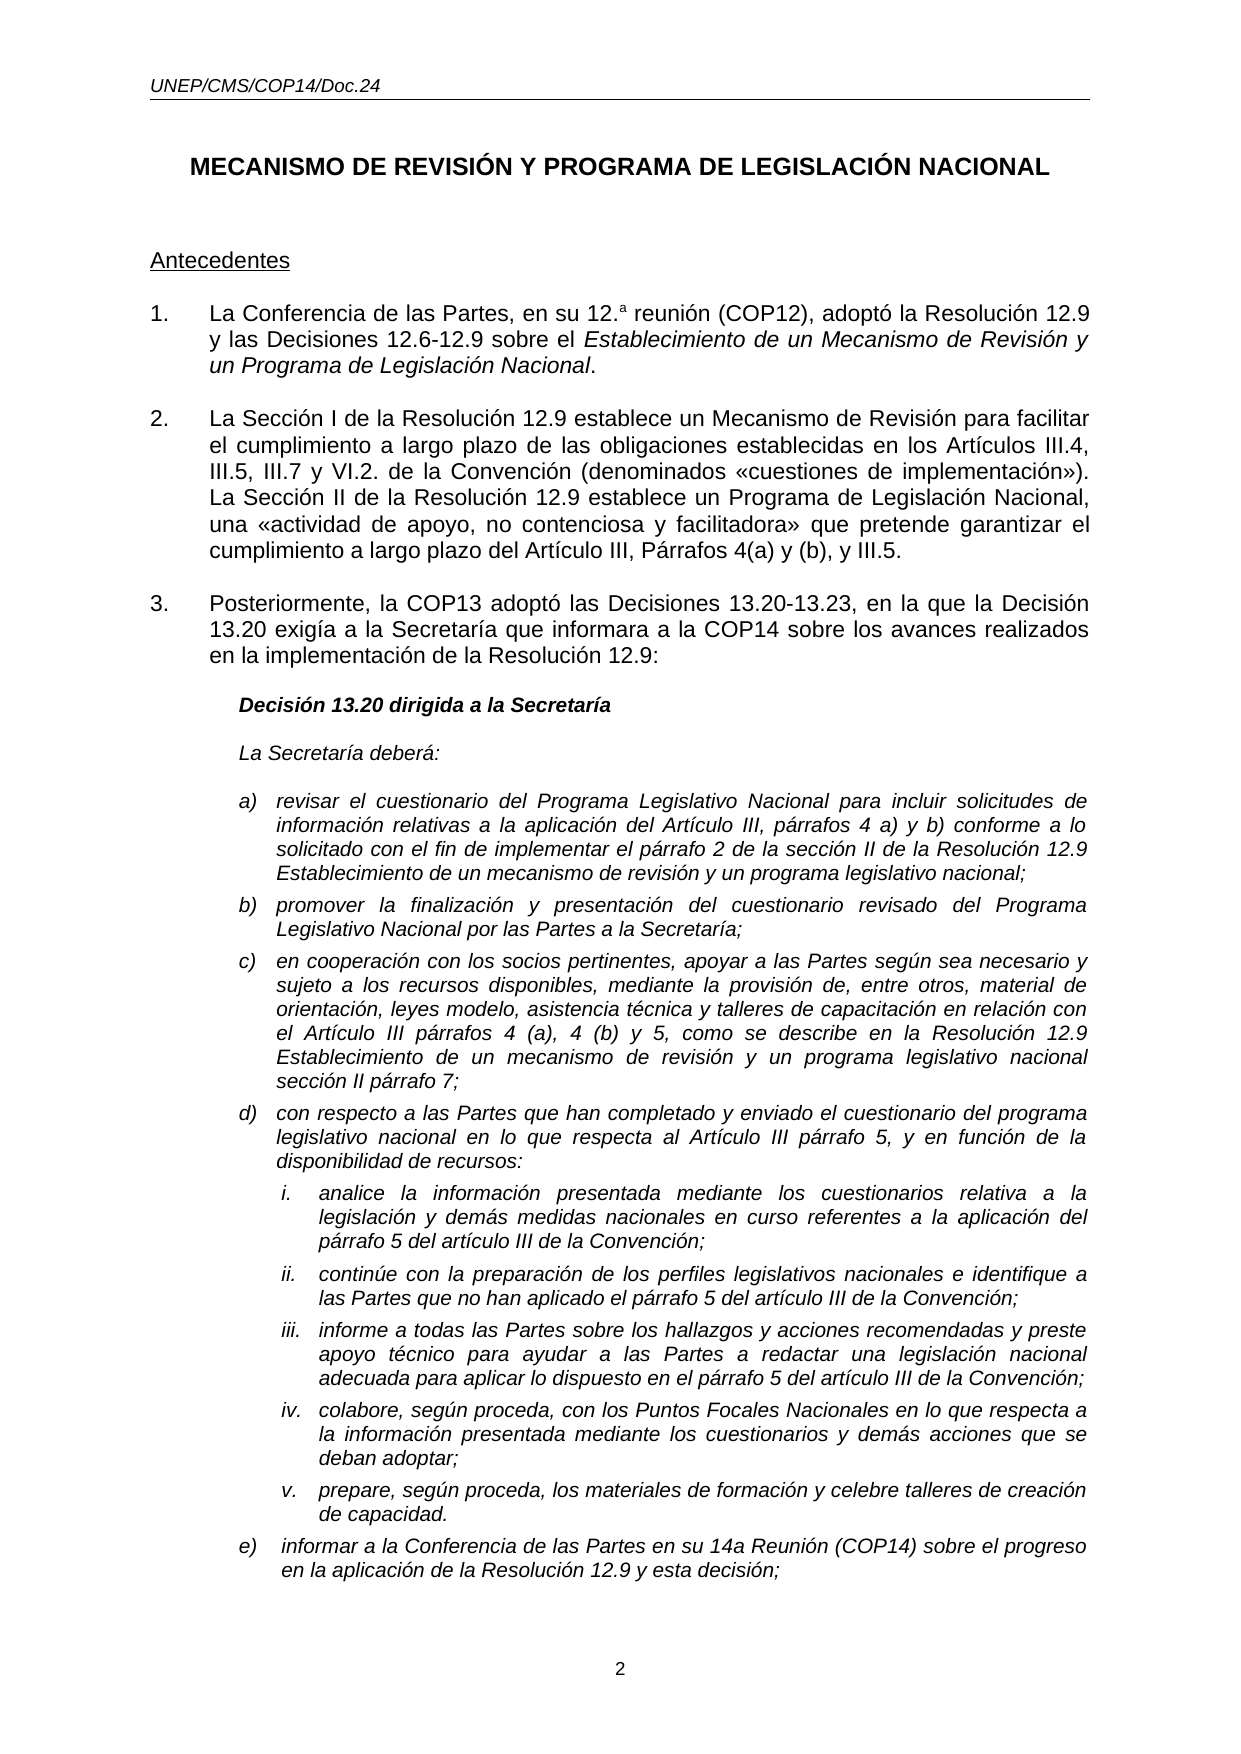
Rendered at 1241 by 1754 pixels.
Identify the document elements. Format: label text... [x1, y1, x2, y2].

list informe a todas las Partes sobre los hallazgos y acciones recomendadas y preste apoyo técnico para ayudar a las Partes a redactar una legislación nacional adecuada para aplicar lo dispuesto en el párrafo 5 del artículo III de la Convención; [281, 1318, 1090, 1389]
list revisar el cuestionario del Programa Legislativo Nacional para incluir solicitudes de información relativas a la aplicación del Artículo III, párrafos 4 a) y b) conforme a lo solicitado con el fin de implementar el párrafo 2 de la sección II de la Resolución 12.9 Establecimiento de un mecanismo de revisión y un programa legislativo nacional; [239, 788, 1090, 884]
list continúe con la preparación de los perfiles legislativos nacionales e identifique a las Partes que no han aplicado el párrafo 5 del artículo III de la Convención; [281, 1261, 1090, 1309]
text Decisión 13.20 dirigida a la Secretaría [239, 693, 1090, 717]
list con respecto a las Partes que han completado y enviado el cuestionario del programa legislativo nacional en lo que respecta al Artículo III párrafo 5, y en función de la disponibilidad de recursos: [239, 1101, 1090, 1173]
list informar a la Conferencia de las Partes en su 14a Reunión (COP14) sobre el progreso en la aplicación de la Resolución 12.9 y esta decisión; [239, 1534, 1090, 1582]
text Posteriormente, la COP13 adoptó las Decisiones 13.20-13.23, en la que la Decisión 13.20 exigía a la Secretaría que informara a la COP14 sobre los avances realizados en la implementación de la Resolución 12.9: [150, 590, 1090, 669]
title MECANISMO DE REVISIÓN Y PROGRAMA DE LEGISLACIÓN NACIONAL [150, 152, 1090, 180]
list promover la finalización y presentación del cuestionario revisado del Programa Legislativo Nacional por las Partes a la Secretaría; [239, 893, 1090, 941]
text La Sección I de la Resolución 12.9 establece un Mecanismo de Revisión para facilitar el cumplimiento a largo plazo de las obligaciones establecidas en los Artículos III.4, III.5, III.7 y VI.2. de la Convención (denominados «cuestiones de implementación»). La Sección II de la Resolución 12.9 establece un Programa de Legislación Nacional, una «actividad de apoyo, no contenciosa y facilitadora» que pretende garantizar el cumplimiento a largo plazo del Artículo III, Párrafos 4(a) y (b), y III.5. [150, 405, 1090, 563]
text La Conferencia de las Partes, en su 12.a reunión (COP12), adoptó la Resolución 12.9 y las Decisiones 12.6-12.9 sobre el Establecimiento de un Mecanismo de Revisión y un Programa de Legislación Nacional. [150, 300, 1090, 379]
list colabore, según proceda, con los Puntos Focales Nacionales en lo que respecta a la información presentada mediante los cuestionarios y demás acciones que se deban adoptar; [281, 1398, 1090, 1470]
text Antecedentes [150, 247, 1090, 273]
list en cooperación con los socios pertinentes, apoyar a las Partes según sea necesario y sujeto a los recursos disponibles, mediante la provisión de, entre otros, material de orientación, leyes modelo, asistencia técnica y talleres de capacitación en relación con el Artículo III párrafos 4 (a), 4 (b) y 5, como se describe en la Resolución 12.9 Establecimiento de un mecanismo de revisión y un programa legislativo nacional sección II párrafo 7; [239, 949, 1090, 1093]
list prepare, según proceda, los materiales de formación y celebre talleres de creación de capacidad. [281, 1478, 1090, 1526]
list analice la información presentada mediante los cuestionarios relativa a la legislación y demás medidas nacionales en curso referentes a la aplicación del párrafo 5 del artículo III de la Convención; [281, 1181, 1090, 1253]
text La Secretaría deberá: [239, 741, 1090, 764]
